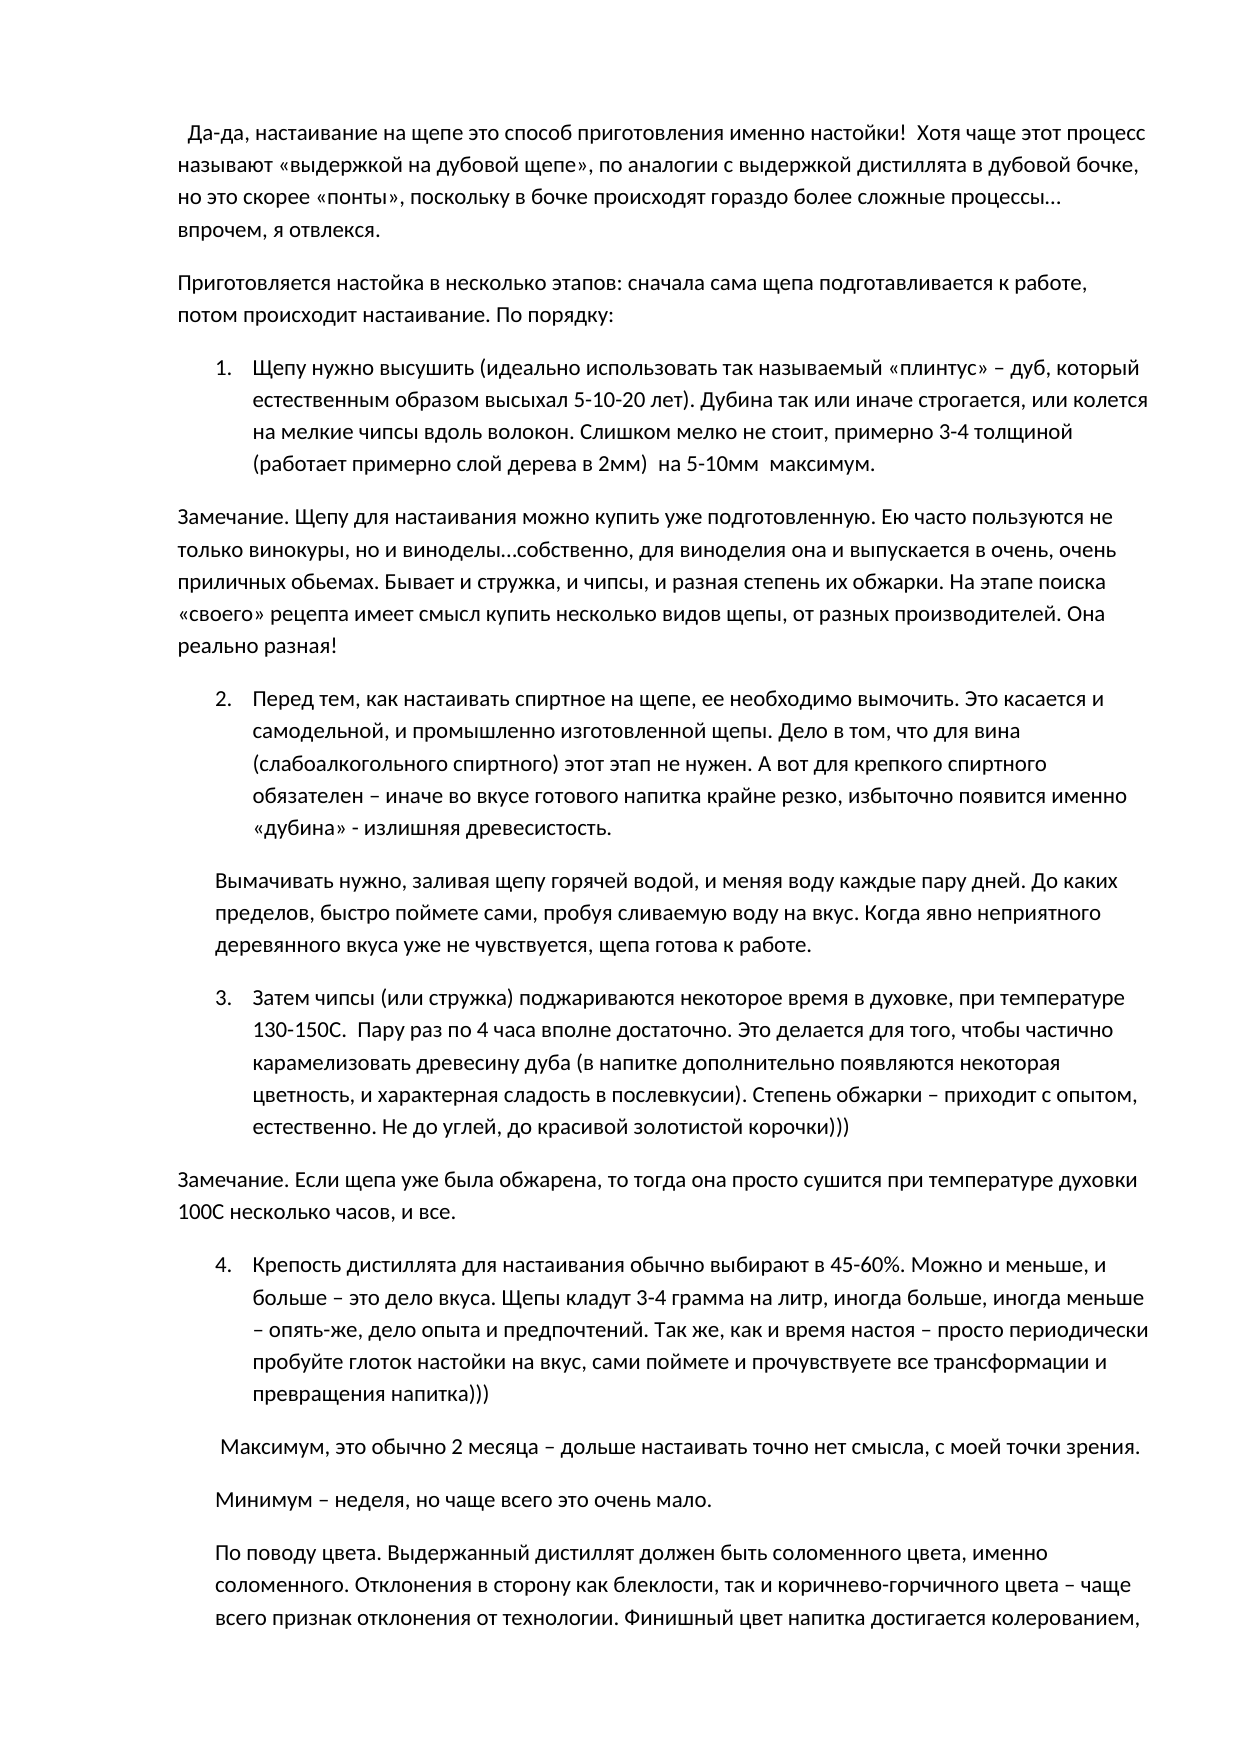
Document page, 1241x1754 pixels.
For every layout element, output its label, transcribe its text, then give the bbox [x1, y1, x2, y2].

text Замечание. Щепу для настаивания можно купить уже подготовленную. Ею часто пользуются не только винокуры, но и виноделы…собственно, для виноделия она и выпускается в очень, очень приличных обьемах. Бывает и стружка, и чипсы, и разная степень их обжарки. На этапе поиска «своего» рецепта имеет смысл купить несколько видов щепы, от разных производителей. Она реально разная! [177, 502, 1152, 659]
text Минимум – неделя, но чаще всего это очень мало. [215, 1485, 1152, 1513]
text Да-да, настаивание на щепе это способ приготовления именно настойки! Хотя чаще этот процесс называют «выдержкой на дубовой щепе», по аналогии с выдержкой дистиллята в дубовой бочке, но это скорее «понты», поскольку в бочке происходят гораздо более сложные процессы…впрочем, я отвлекся. [177, 118, 1152, 243]
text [215, 1538, 1152, 1631]
text Приготовляется настойка в несколько этапов: сначала сама щепа подготавливается к работе, потом происходит настаивание. По порядку: [177, 268, 1152, 328]
text Замечание. Если щепа уже была обжарена, то тогда она просто сушится при температуре духовки 100С несколько часов, и все. [177, 1165, 1152, 1225]
list Крепость дистиллята для настаивания обычно выбирают в 45-60%. Можно и меньше, и больше – это дело вкуса. Щепы кладут 3-4 грамма на литр, иногда больше, иногда меньше – опять-же, дело опыта и предпочтений. Так же, как и время настоя – просто периодически пробуйте глоток настойки на вкус, сами поймете и прочувствуете все трансформации и превращения напитка))) [215, 1250, 1152, 1407]
list Перед тем, как настаивать спиртное на щепе, ее необходимо вымочить. Это касается и самодельной, и промышленно изготовленной щепы. Дело в том, что для вина (слабоалкогольного спиртного) этот этап не нужен. А вот для крепкого спиртного обязателен – иначе во вкусе готового напитка крайне резко, избыточно появится именно «дубина» - излишняя древесистость. [215, 684, 1152, 841]
text Вымачивать нужно, заливая щепу горячей водой, и меняя воду каждые пару дней. До каких пределов, быстро поймете сами, пробуя сливаемую воду на вкус. Когда явно неприятного деревянного вкуса уже не чувствуется, щепа готова к работе. [215, 866, 1152, 958]
list Затем чипсы (или стружка) поджариваются некоторое время в духовке, при температуре 130-150С. Пару раз по 4 часа вполне достаточно. Это делается для того, чтобы частично карамелизовать древесину дуба (в напитке дополнительно появляются некоторая цветность, и характерная сладость в послевкусии). Степень обжарки – приходит с опытом, естественно. Не до углей, до красивой золотистой корочки))) [215, 983, 1152, 1140]
text Максимум, это обычно 2 месяца – дольше настаивать точно нет смысла, с моей точки зрения. [215, 1432, 1152, 1460]
list Щепу нужно высушить (идеально использовать так называемый «плинтус» – дуб, который естественным образом высыхал 5-10-20 лет). Дубина так или иначе строгается, или колется на мелкие чипсы вдоль волокон. Слишком мелко не стоит, примерно 3-4 толщиной (работает примерно слой дерева в 2мм) на 5-10мм максимум. [215, 353, 1152, 477]
